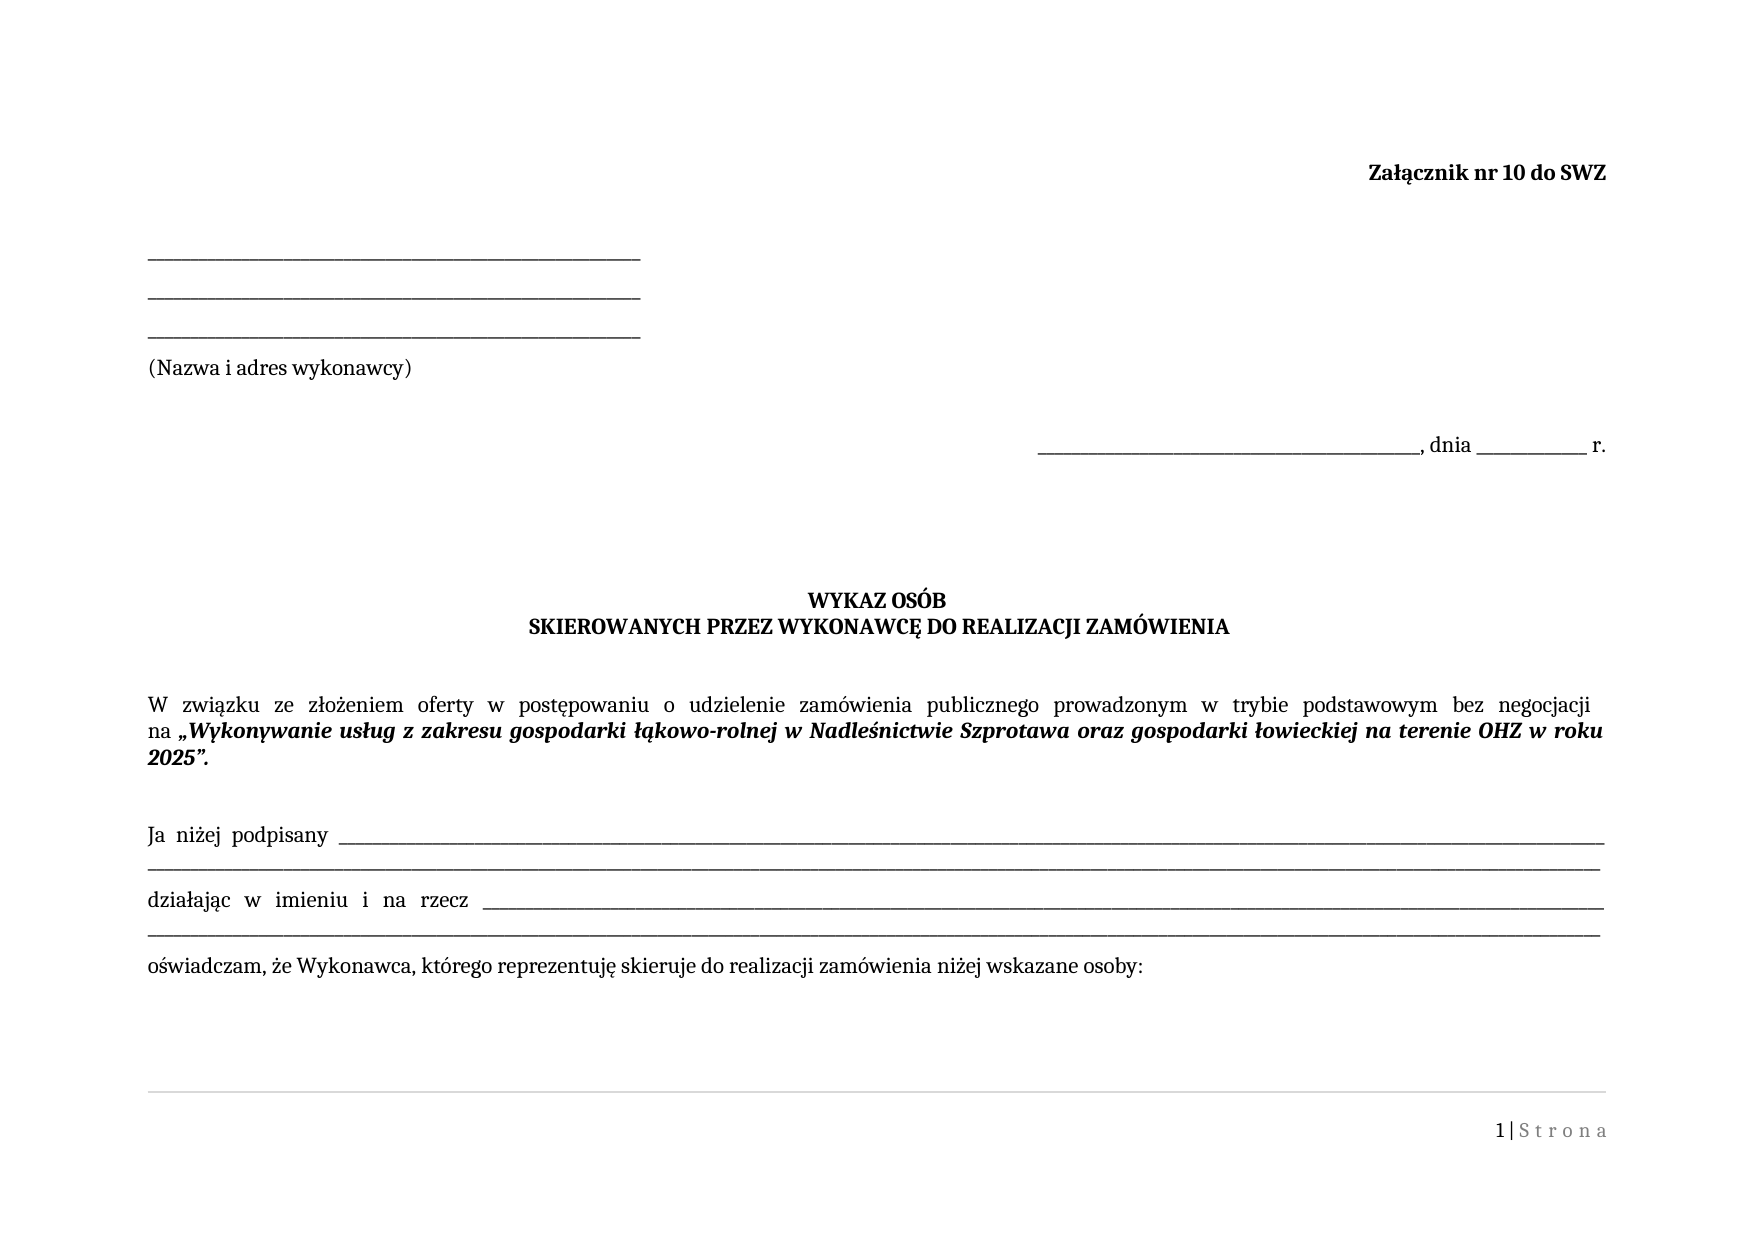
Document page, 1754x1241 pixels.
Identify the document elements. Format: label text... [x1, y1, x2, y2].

text (Nazwa i adres wykonawcy) [148, 354, 1606, 381]
text __________________________________________________________ [148, 316, 1606, 342]
text WYKAZ OSÓB SKIEROWANYCH PRZEZ WYKONAWCĘ DO REALIZACJI ZAMÓWIENIA [148, 587, 1606, 640]
text oświadczam, że Wykonawca, którego reprezentuję skieruje do realizacji zamówienia niżej wskazane osoby: [148, 952, 1606, 979]
text Załącznik nr 10 do SWZ [148, 160, 1606, 186]
text _____________________________________________, dnia _____________ r. [148, 432, 1606, 458]
text Ja niżej podpisany _____________________________________________________________________________________________________________________________________________________ ___________________________________________________________________________________________________________________________________________________________________________ [148, 822, 1606, 875]
text działając w imieniu i na rzecz ____________________________________________________________________________________________________________________________________ ___________________________________________________________________________________________________________________________________________________________________________ [148, 887, 1606, 940]
text __________________________________________________________ [148, 238, 1606, 264]
text __________________________________________________________ [148, 277, 1606, 303]
text W związku ze złożeniem oferty w postępowaniu o udzielenie zamówienia publicznego prowadzonym w trybie podstawowym bez negocjacji na „Wykonywanie usług z zakresu gospodarki łąkowo-rolnej w Nadleśnictwie Szprotawa oraz gospodarki łowieckiej na terenie OHZ w roku 2025”. [148, 692, 1606, 771]
